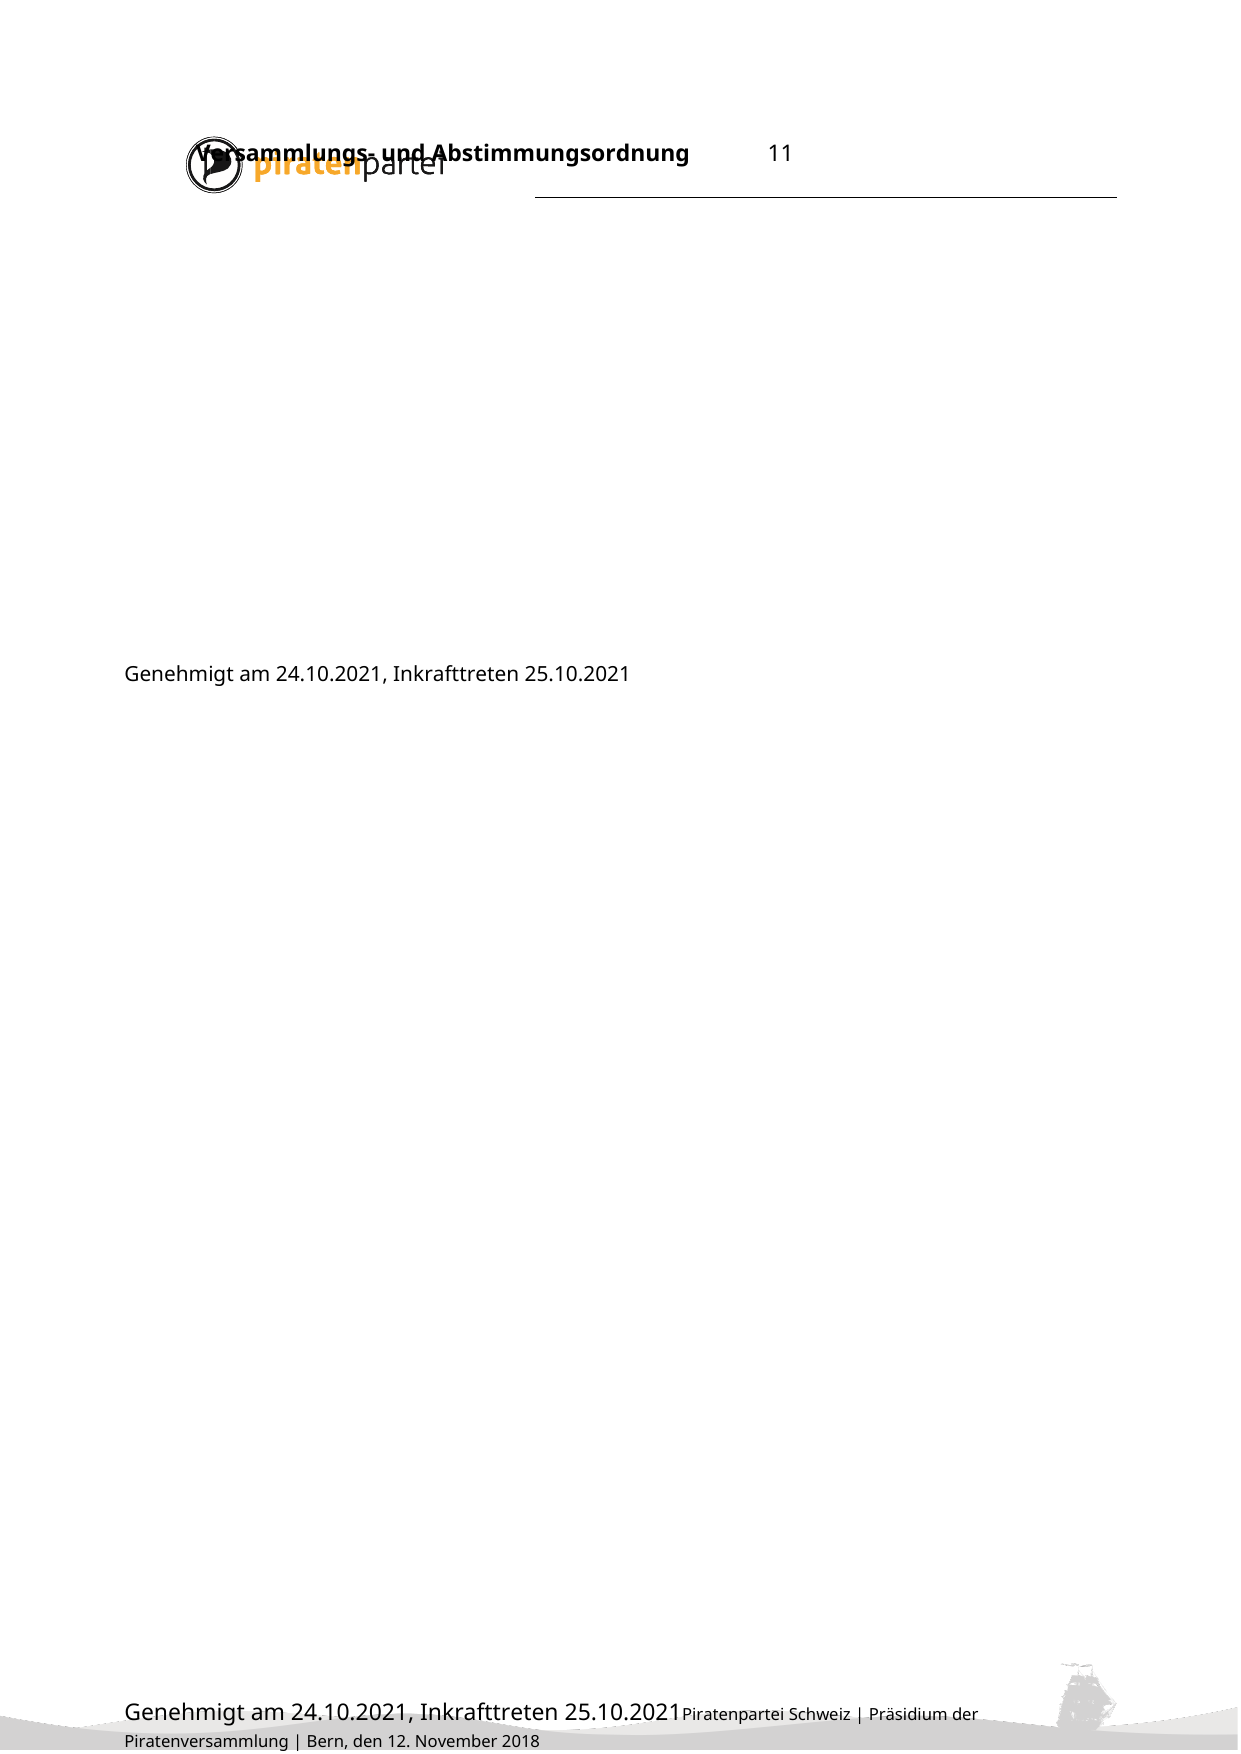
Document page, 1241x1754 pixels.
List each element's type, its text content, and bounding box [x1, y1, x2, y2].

text Genehmigt am 24.10.2021, Inkrafttreten 25.10.2021 [124, 655, 1116, 688]
picture [0, 1662, 1238, 1750]
